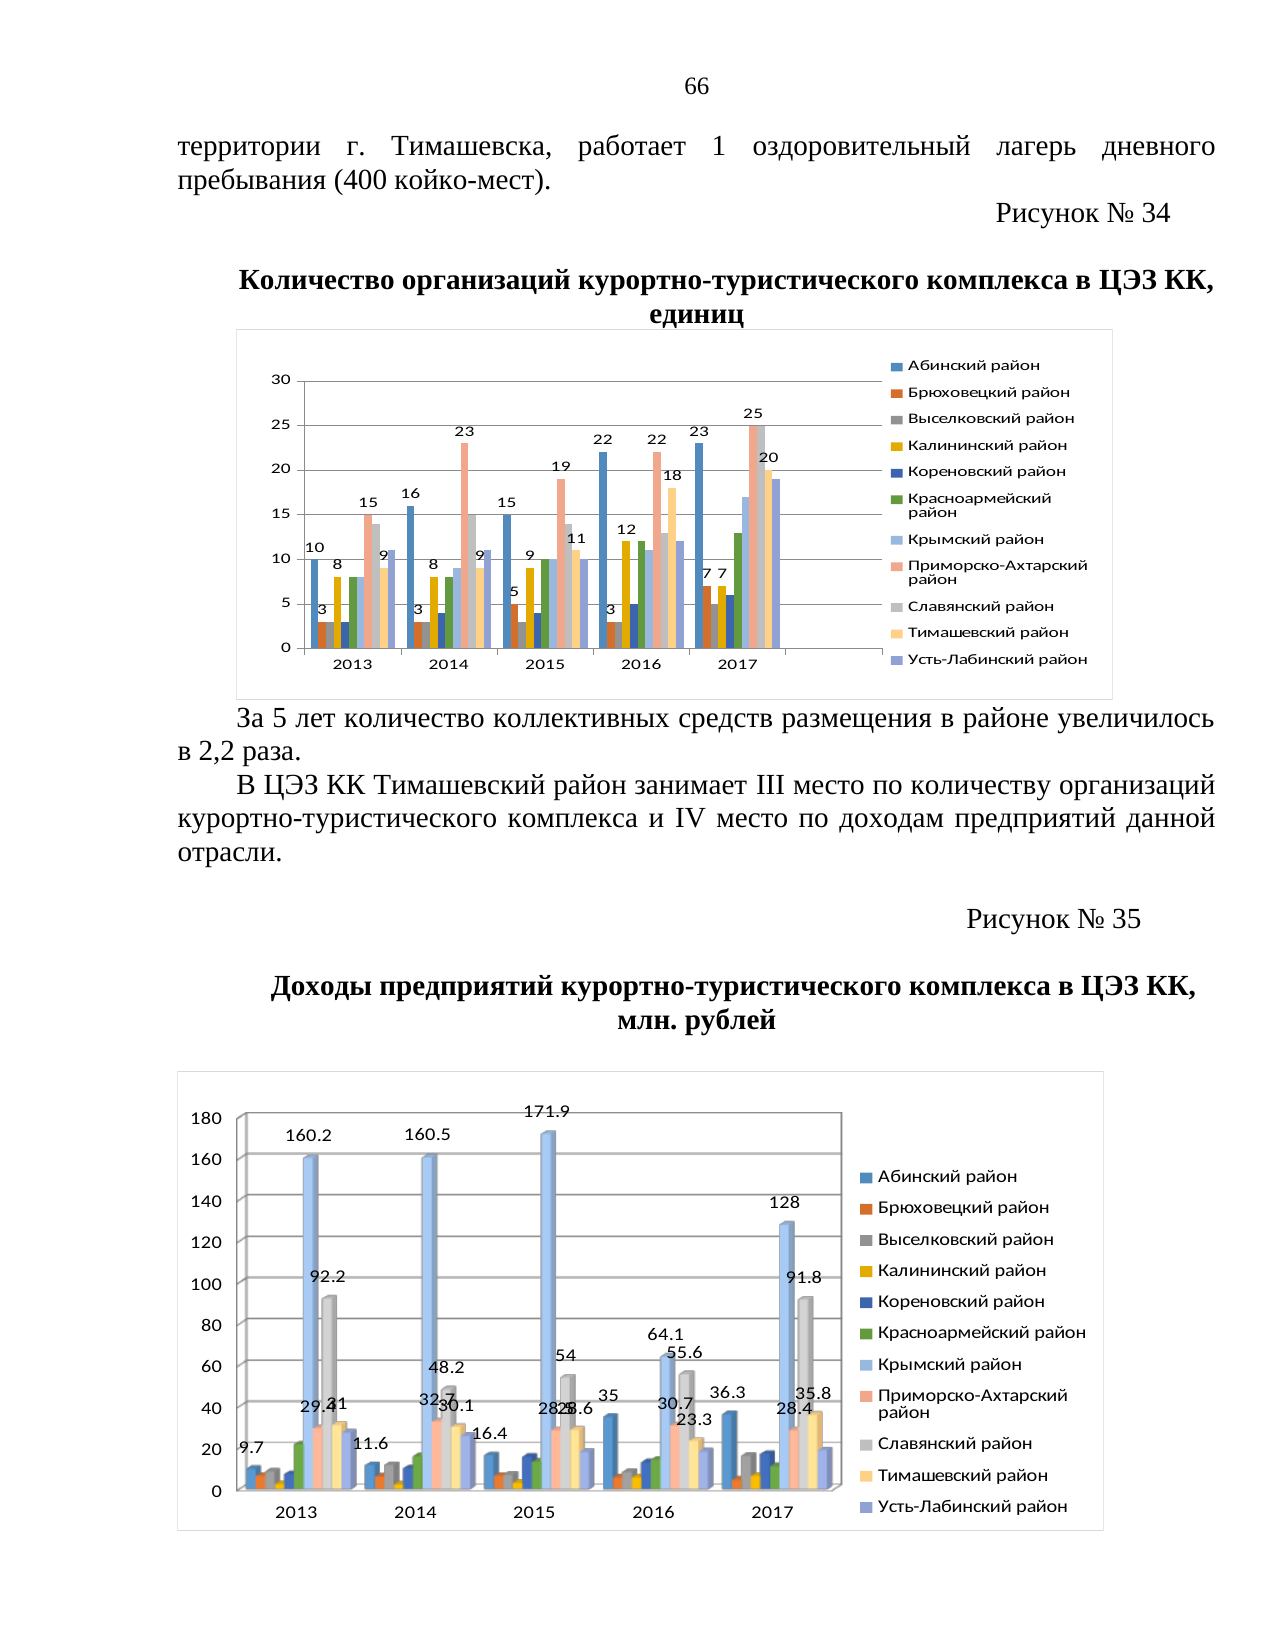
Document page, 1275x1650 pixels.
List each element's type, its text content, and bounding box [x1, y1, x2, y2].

text Количество организаций курортно-туристического комплекса в ЦЭЗ КК, единиц [177, 262, 1216, 329]
text За 5 лет количество коллективных средств размещения в районе увеличилось в 2,2 раза. [177, 700, 1216, 767]
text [177, 128, 1216, 195]
text Рисунок № 35 [693, 901, 1216, 935]
text Доходы предприятий курортно-туристического комплекса в ЦЭЗ КК, млн. рублей [177, 968, 1216, 1035]
text В ЦЭЗ КК Тимашевский район занимает III место по количеству организаций курортно-туристического комплекса и IV место по доходам предприятий данной отрасли. [177, 767, 1216, 868]
text Рисунок № 34 [177, 195, 1216, 229]
